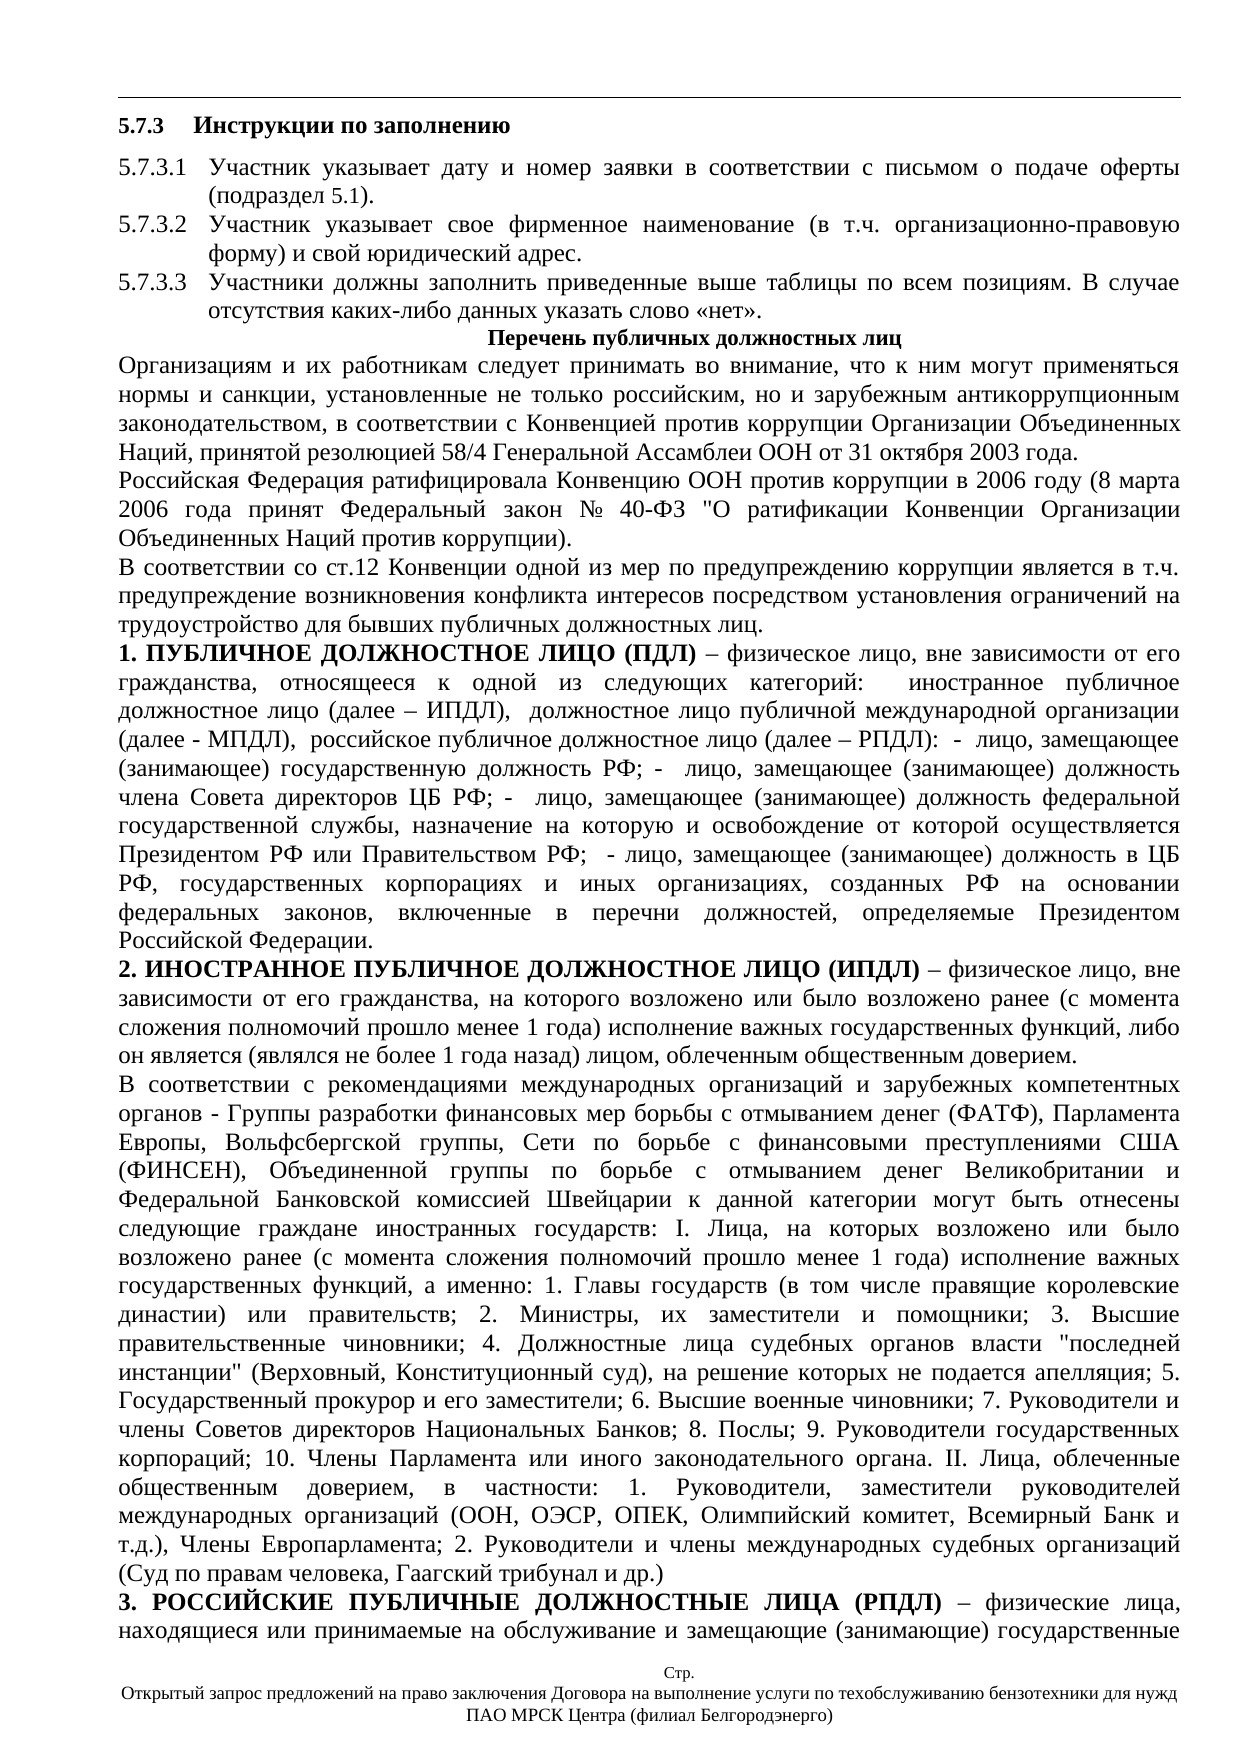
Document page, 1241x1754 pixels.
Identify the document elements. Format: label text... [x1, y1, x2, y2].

text Организациям и их работникам следует принимать во внимание, что к ним могут применяться нормы и санкции, установленные не только российским, но и зарубежным антикоррупционным законодательством, в соответствии с Конвенцией против коррупции Организации Объединенных Наций, принятой резолюцией 58/4 Генеральной Ассамблеи ООН от 31 октября 2003 года. [118, 351, 1181, 466]
list Участник указывает дату и номер заявки в соответствии с письмом о подаче оферты (подраздел 5.1). [118, 152, 1181, 209]
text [118, 1587, 1181, 1644]
list Участник указывает свое фирменное наименование (в т.ч. организационно-правовую форму) и свой юридический адрес. [118, 209, 1181, 267]
text Российская Федерация ратифицировала Конвенцию ООН против коррупции в 2006 году (8 марта 2006 года принят Федеральный закон № 40-ФЗ "О ратификации Конвенции Организации Объединенных Наций против коррупции). [118, 466, 1181, 552]
text 2. ИНОСТРАННОЕ ПУБЛИЧНОЕ ДОЛЖНОСТНОЕ ЛИЦО (ИПДЛ) – физическое лицо, вне зависимости от его гражданства, на которого возложено или было возложено ранее (с момента сложения полномочий прошло менее 1 года) исполнение важных государственных функций, либо он является (являлся не более 1 года назад) лицом, облеченным общественным доверием. [118, 954, 1181, 1069]
subtitle Инструкции по заполнению [118, 111, 1181, 139]
text В соответствии со ст.12 Конвенции одной из мер по предупреждению коррупции является в т.ч. предупреждение возникновения конфликта интересов посредством установления ограничений на трудоустройство для бывших публичных должностных лиц. [118, 552, 1181, 638]
text В соответствии с рекомендациями международных организаций и зарубежных компетентных органов - Группы разработки финансовых мер борьбы с отмыванием денег (ФАТФ), Парламента Европы, Вольфсбергской группы, Сети по борьбе с финансовыми преступлениями США (ФИНСЕН), Объединенной группы по борьбе с отмыванием денег Великобритании и Федеральной Банковской комиссией Швейцарии к данной категории могут быть отнесены следующие граждане иностранных государств: I. Лица, на которых возложено или было возложено ранее (с момента сложения полномочий прошло менее 1 года) исполнение важных государственных функций, а именно: 1. Главы государств (в том числе правящие королевские династии) или правительств; 2. Министры, их заместители и помощники; 3. Высшие правительственные чиновники; 4. Должностные лица судебных органов власти "последней инстанции" (Верховный, Конституционный суд), на решение которых не подается апелляция; 5. Государственный прокурор и его заместители; 6. Высшие военные чиновники; 7. Руководители и члены Советов директоров Национальных Банков; 8. Послы; 9. Руководители государственных корпораций; 10. Члены Парламента или иного законодательного органа. II. Лица, облеченные общественным доверием, в частности: 1. Руководители, заместители руководителей международных организаций (ООН, ОЭСР, ОПЕК, Олимпийский комитет, Всемирный Банк и т.д.), Члены Европарламента; 2. Руководители и члены международных судебных организаций (Суд по правам человека, Гаагский трибунал и др.) [118, 1069, 1181, 1587]
text 1. ПУБЛИЧНОЕ ДОЛЖНОСТНОЕ ЛИЦО (ПДЛ) – физическое лицо, вне зависимости от его гражданства, относящееся к одной из следующих категорий: иностранное публичное должностное лицо (далее – ИПДЛ), должностное лицо публичной международной организации (далее - МПДЛ), российское публичное должностное лицо (далее – РПДЛ): - лицо, замещающее (занимающее) государственную должность РФ; - лицо, замещающее (занимающее) должность члена Совета директоров ЦБ РФ; - лицо, замещающее (занимающее) должность федеральной государственной службы, назначение на которую и освобождение от которой осуществляется Президентом РФ или Правительством РФ; - лицо, замещающее (занимающее) должность в ЦБ РФ, государственных корпорациях и иных организациях, созданных РФ на основании федеральных законов, включенные в перечни должностей, определяемые Президентом Российской Федерации. [118, 638, 1181, 954]
list Перечень публичных должностных лиц [208, 324, 1181, 351]
list Участники должны заполнить приведенные выше таблицы по всем позициям. В случае отсутствия каких-либо данных указать слово «нет». [118, 267, 1181, 324]
